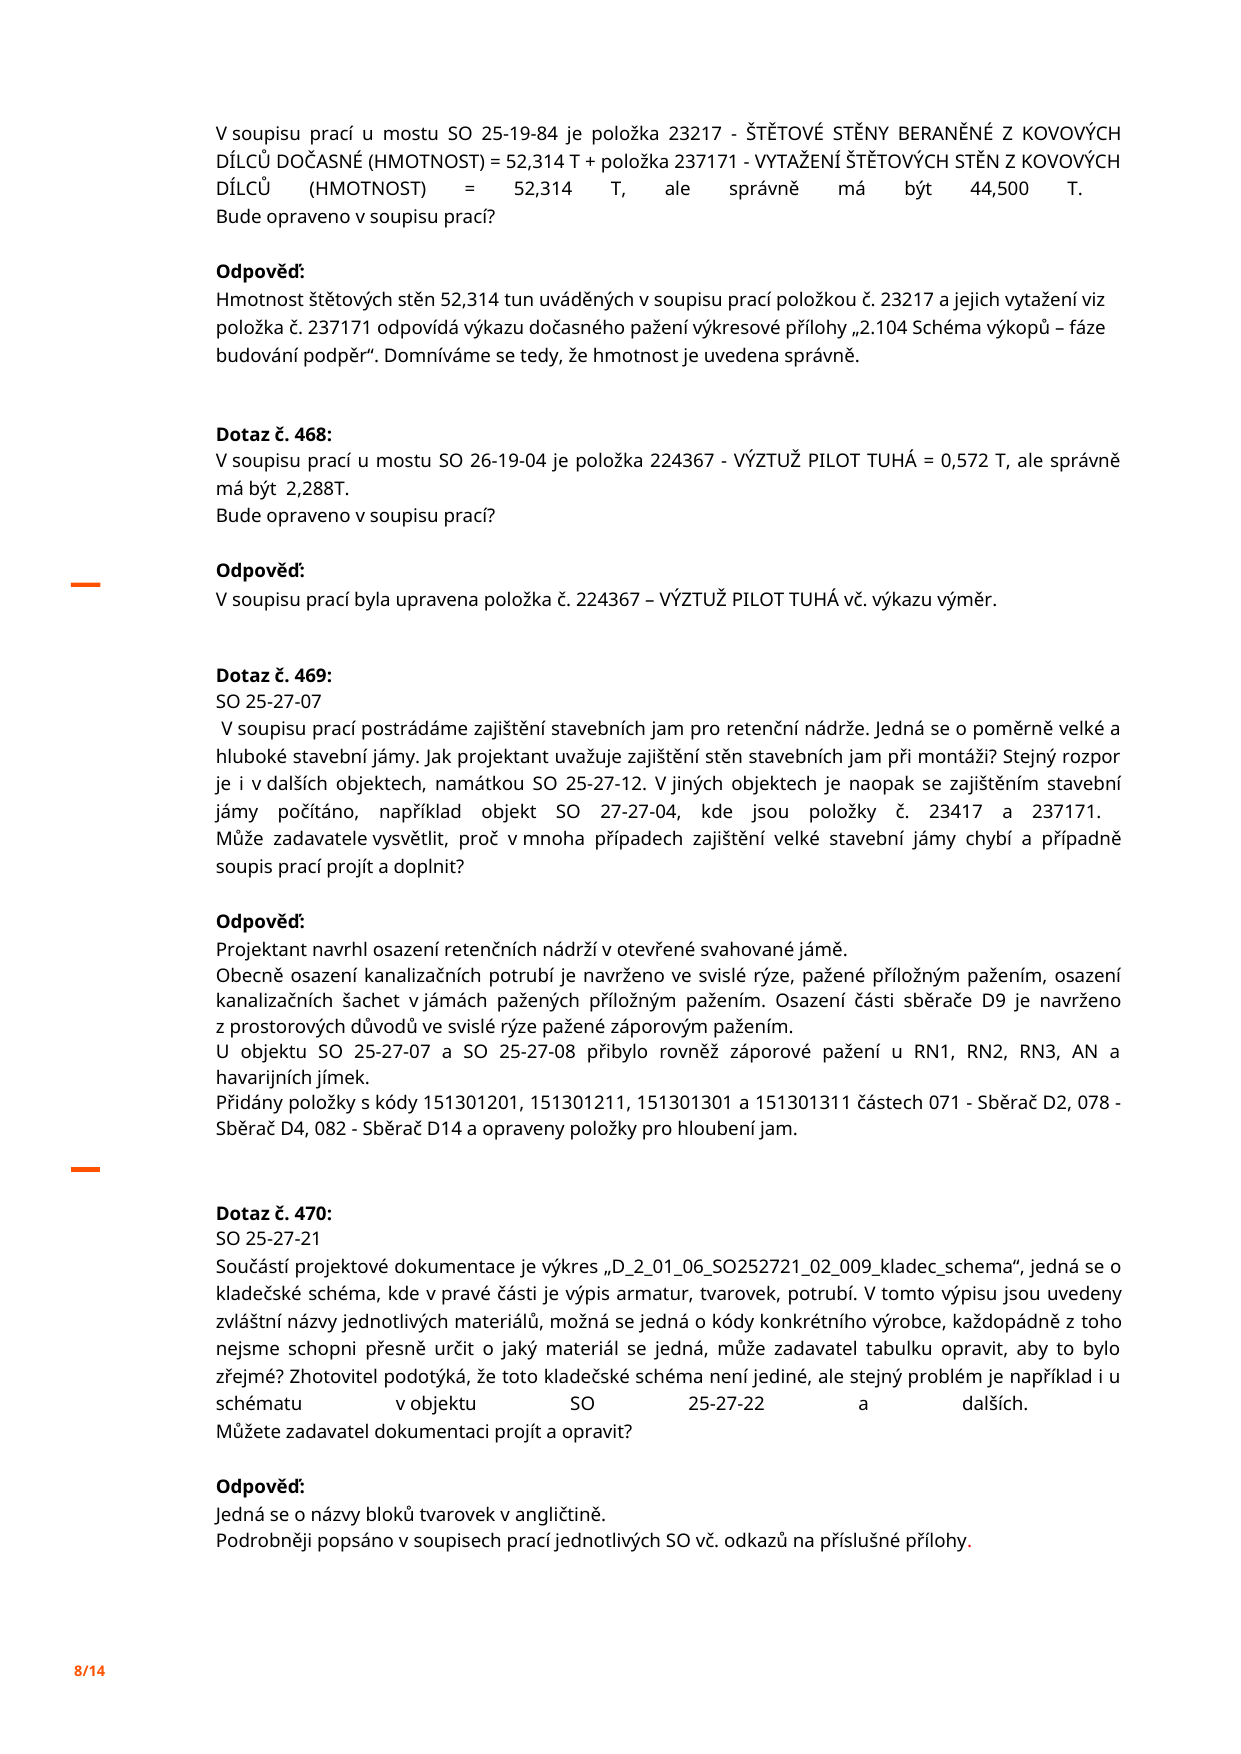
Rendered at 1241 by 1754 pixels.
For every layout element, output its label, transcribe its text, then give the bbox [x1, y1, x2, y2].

text Odpověď: [216, 1474, 1122, 1499]
text V soupisu prací u mostu SO 26-19-04 je položka 224367 - VÝZTUŽ PILOT TUHÁ = 0,572 T, ale správně má být 2,288T. [216, 447, 1122, 500]
text Projektant navrhl osazení retenčních nádrží v otevřené svahované jámě. [216, 936, 1122, 962]
text Součástí projektové dokumentace je výkres „D_2_01_06_SO252721_02_009_kladec_schema“, jedná se o kladečské schéma, kde v pravé části je výpis armatur, tvarovek, potrubí. V tomto výpisu jsou uvedeny zvláštní názvy jednotlivých materiálů, možná se jedná o kódy konkrétního výrobce, každopádně z toho nejsme schopni přesně určit o jaký materiál se jedná, může zadavatel tabulku opravit, aby to bylo zřejmé? Zhotovitel podotýká, že toto kladečské schéma není jediné, ale stejný problém je například i u schématu v objektu SO 25-27-22 a dalších. Můžete zadavatel dokumentaci projít a opravit? [216, 1253, 1122, 1444]
text Dotaz č. 468: [216, 422, 1122, 447]
text V soupisu prací byla upravena položka č. 224367 – VÝZTUŽ PILOT TUHÁ vč. výkazu výměr. [216, 586, 1122, 611]
text Odpověď: [216, 259, 1122, 284]
text SO 25-27-07 [216, 688, 1122, 713]
text V soupisu prací postrádáme zajištění stavebních jam pro retenční nádrže. Jedná se o poměrně velké a hluboké stavební jámy. Jak projektant uvažuje zajištění stěn stavebních jam při montáži? Stejný rozpor je i v dalších objektech, namátkou SO 25-27-12. V jiných objektech je naopak se zajištěním stavební jámy počítáno, například objekt SO 27-27-04, kde jsou položky č. 23417 a 237171. Může zadavatele vysvětlit, proč v mnoha případech zajištění velké stavební jámy chybí a případně soupis prací projít a doplnit? [216, 715, 1122, 878]
text Obecně osazení kanalizačních potrubí je navrženo ve svislé rýze, pažené příložným pažením, osazení kanalizačních šachet v jámách pažených příložným pažením. Osazení části sběrače D9 je navrženo z prostorových důvodů ve svislé rýze pažené záporovým pažením. [216, 962, 1122, 1038]
text Přidány položky s kódy 151301201, 151301211, 151301301 a 151301311 částech 071 - Sběrač D2, 078 - Sběrač D4, 082 - Sběrač D14 a opraveny položky pro hloubení jam. [216, 1089, 1122, 1141]
text Dotaz č. 470: [216, 1200, 1122, 1226]
text Hmotnost štětových stěn 52,314 tun uváděných v soupisu prací položkou č. 23217 a jejich vytažení viz položka č. 237171 odpovídá výkazu dočasného pažení výkresové přílohy „2.104 Schéma výkopů – fáze budování podpěr“. Domníváme se tedy, že hmotnost je uvedena správně. [216, 287, 1122, 368]
text SO 25-27-21 [216, 1226, 1122, 1251]
text Dotaz č. 469: [216, 662, 1122, 688]
text Podrobněji popsáno v soupisech prací jednotlivých SO vč. odkazů na příslušné přílohy. [216, 1527, 1122, 1553]
text U objektu SO 25-27-07 a SO 25-27-08 přibylo rovněž záporové pažení u RN1, RN2, RN3, AN a havarijních jímek. [216, 1038, 1122, 1089]
text Odpověď: [216, 908, 1122, 934]
text Jedná se o názvy bloků tvarovek v angličtině. [216, 1502, 1122, 1527]
text Odpověď: [216, 558, 1122, 583]
text V soupisu prací u mostu SO 25-19-84 je položka 23217 - ŠTĚTOVÉ STĚNY BERANĚNÉ Z KOVOVÝCH DÍLCŮ DOČASNÉ (HMOTNOST) = 52,314 T + položka 237171 - VYTAŽENÍ ŠTĚTOVÝCH STĚN Z KOVOVÝCH DÍLCŮ (HMOTNOST) = 52,314 T, ale správně má být 44,500 T. Bude opraveno v soupisu prací? [216, 121, 1122, 229]
text Bude opraveno v soupisu prací? [216, 502, 1122, 528]
